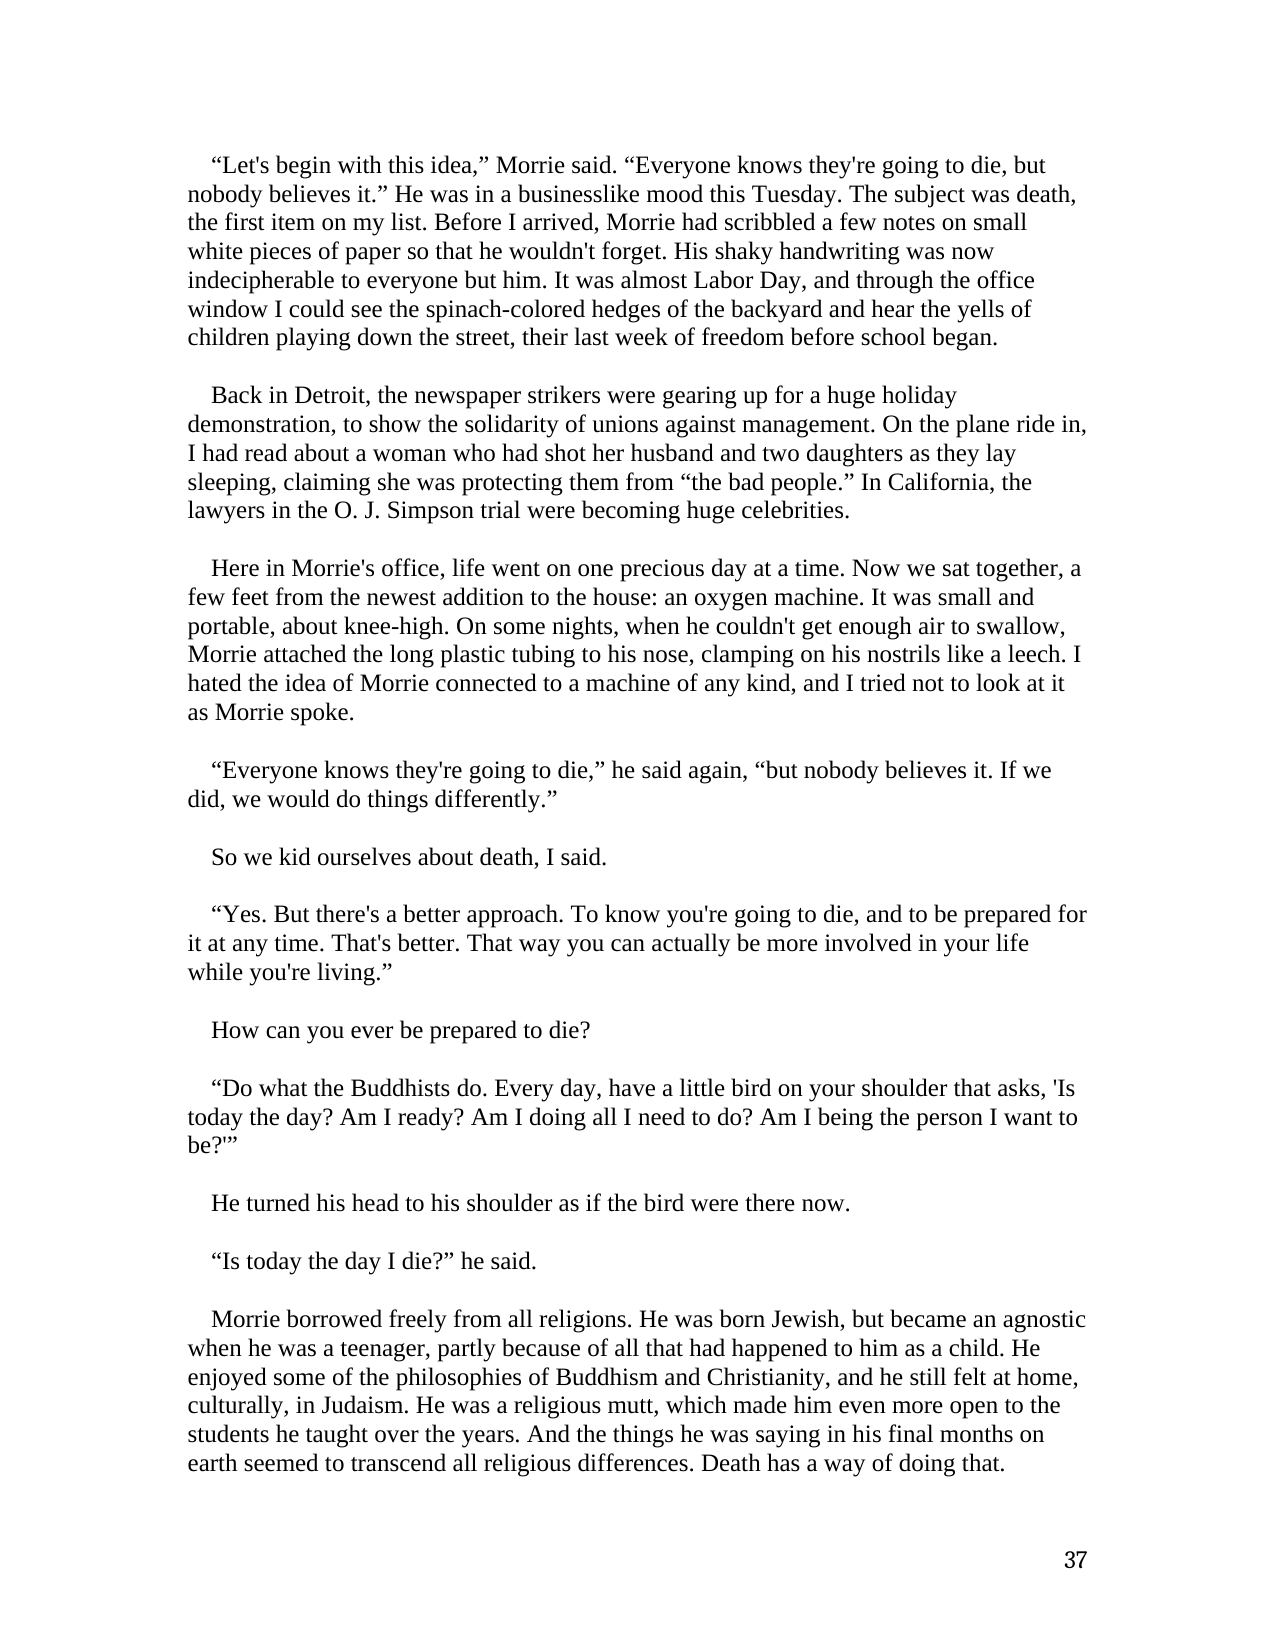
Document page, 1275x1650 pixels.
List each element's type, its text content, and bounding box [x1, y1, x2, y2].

text “Yes. But there's a better approach. To know you're going to die, and to be prepared for it at any time. That's better. That way you can actually be more involved in your life while you're living.” [187, 899, 1087, 986]
text He turned his head to his shoulder as if the bird were there now. [187, 1188, 1087, 1217]
text “Everyone knows they're going to die,” he said again, “but nobody believes it. If we did, we would do things differently.” [187, 755, 1087, 812]
text “Do what the Buddhists do. Every day, have a little bird on your shoulder that asks, 'Is today the day? Am I ready? Am I doing all I need to do? Am I being the person I want to be?'” [187, 1073, 1087, 1159]
text Morrie borrowed freely from all religions. He was born Jewish, but became an agnostic when he was a teenager, partly because of all that had happened to him as a child. He enjoyed some of the philosophies of Buddhism and Christianity, and he still felt at home, culturally, in Judaism. He was a religious mutt, which made him even more open to the students he taught over the years. And the things he was saying in his final months on earth seemed to transcend all religious differences. Death has a way of doing that. [187, 1304, 1087, 1477]
text How can you ever be prepared to die? [187, 1015, 1087, 1044]
text Back in Detroit, the newspaper strikers were gearing up for a huge holiday demonstration, to show the solidarity of unions against management. On the plane ride in, I had read about a woman who had shot her husband and two daughters as they lay sleeping, claiming she was protecting them from “the bad people.” In California, the lawyers in the O. J. Simpson trial were becoming huge celebrities. [187, 380, 1087, 524]
text “Is today the day I die?” he said. [187, 1246, 1087, 1275]
text So we kid ourselves about death, I said. [187, 842, 1087, 870]
text “Let's begin with this idea,” Morrie said. “Everyone knows they're going to die, but nobody believes it.” He was in a businesslike mood this Tuesday. The subject was death, the first item on my list. Before I arrived, Morrie had scribbled a few notes on small white pieces of paper so that he wouldn't forget. His shaky handwriting was now indecipherable to everyone but him. It was almost Labor Day, and through the office window I could see the spinach-colored hedges of the backyard and hear the yells of children playing down the street, their last week of freedom before school began. [187, 150, 1087, 351]
text Here in Morrie's office, life went on one precious day at a time. Now we sat together, a few feet from the newest addition to the house: an oxygen machine. It was small and portable, about knee-high. On some nights, when he couldn't get enough air to swallow, Morrie attached the long plastic tubing to his nose, clamping on his nostrils like a leech. I hated the idea of Morrie connected to a machine of any kind, and I tried not to look at it as Morrie spoke. [187, 553, 1087, 726]
